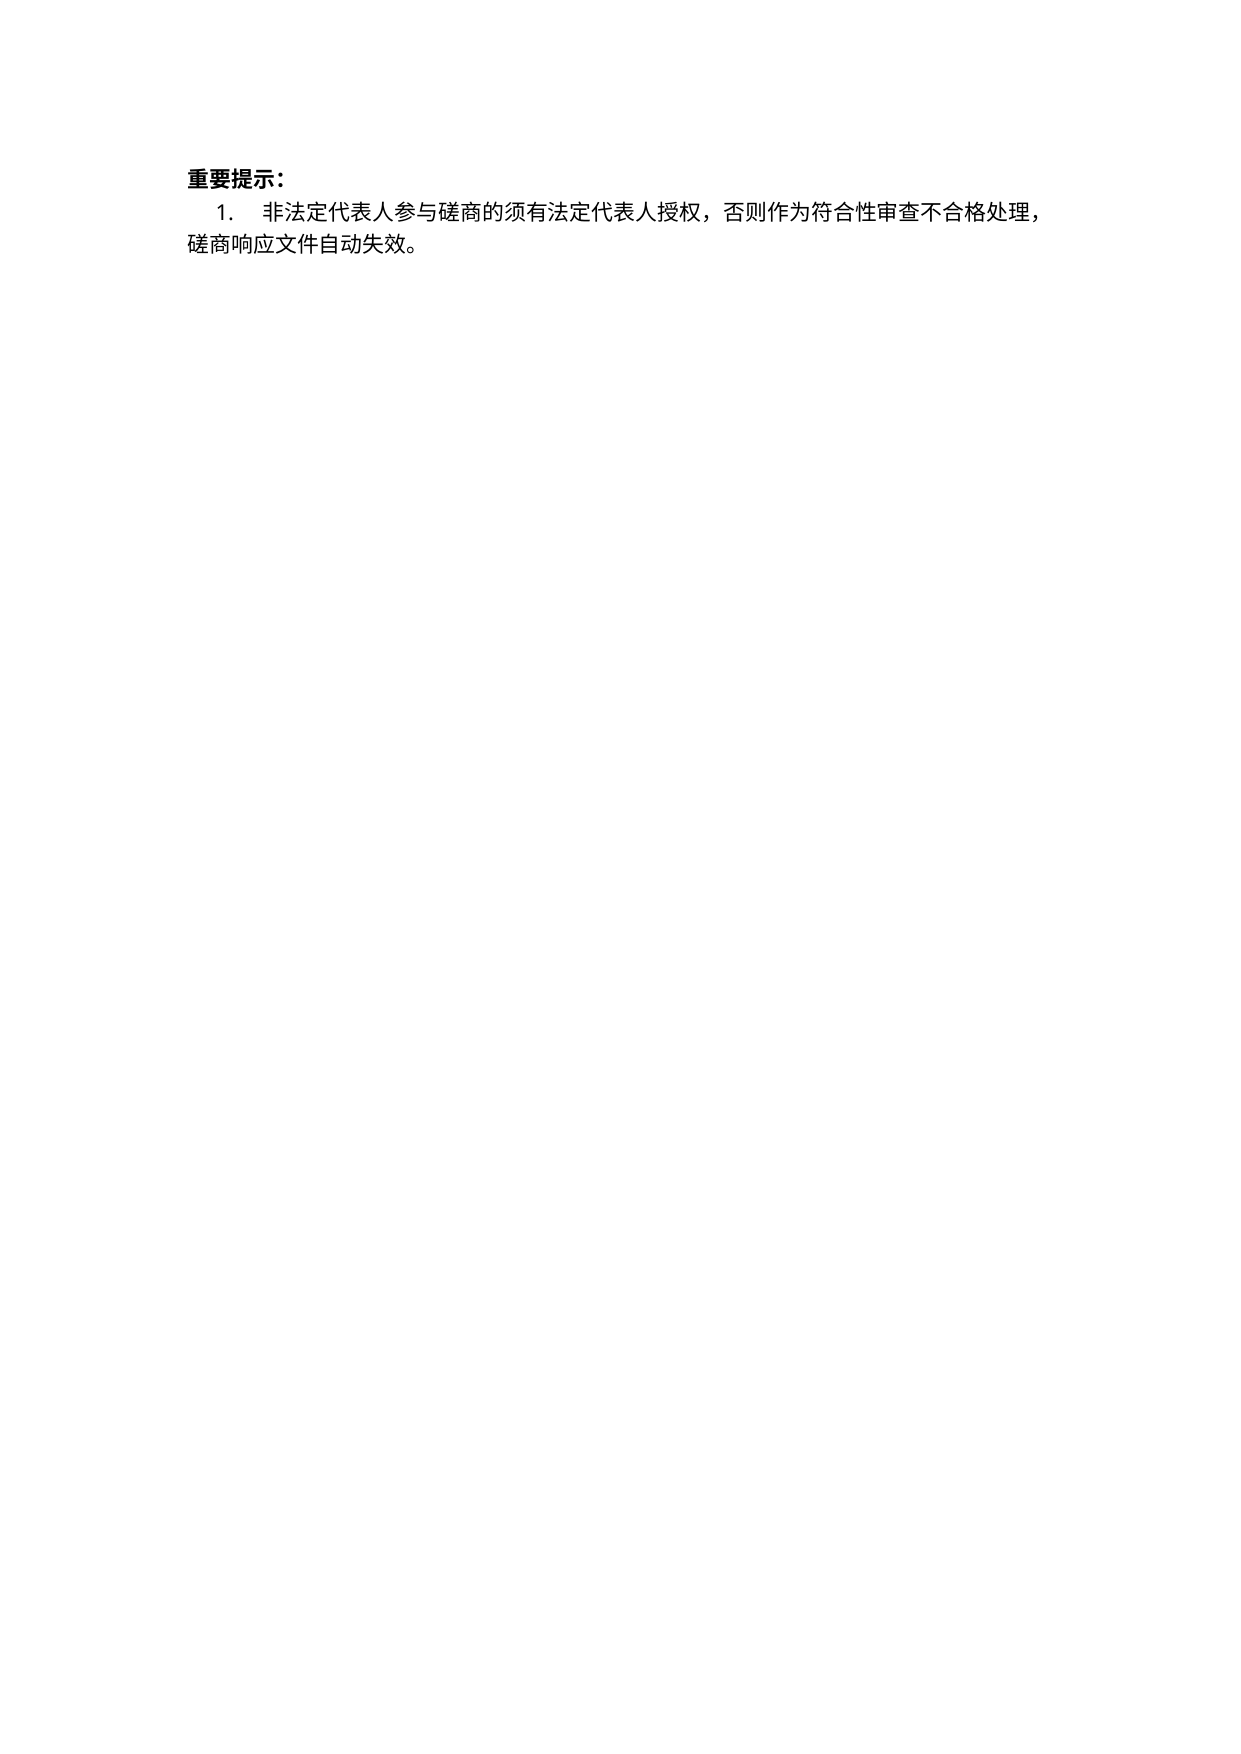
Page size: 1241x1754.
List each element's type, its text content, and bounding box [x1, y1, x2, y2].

list 非法定代表人参与磋商的须有法定代表人授权，否则作为符合性审查不合格处理，磋商响应文件自动失效。 [187, 194, 1053, 259]
text 重要提示： [187, 162, 1053, 194]
